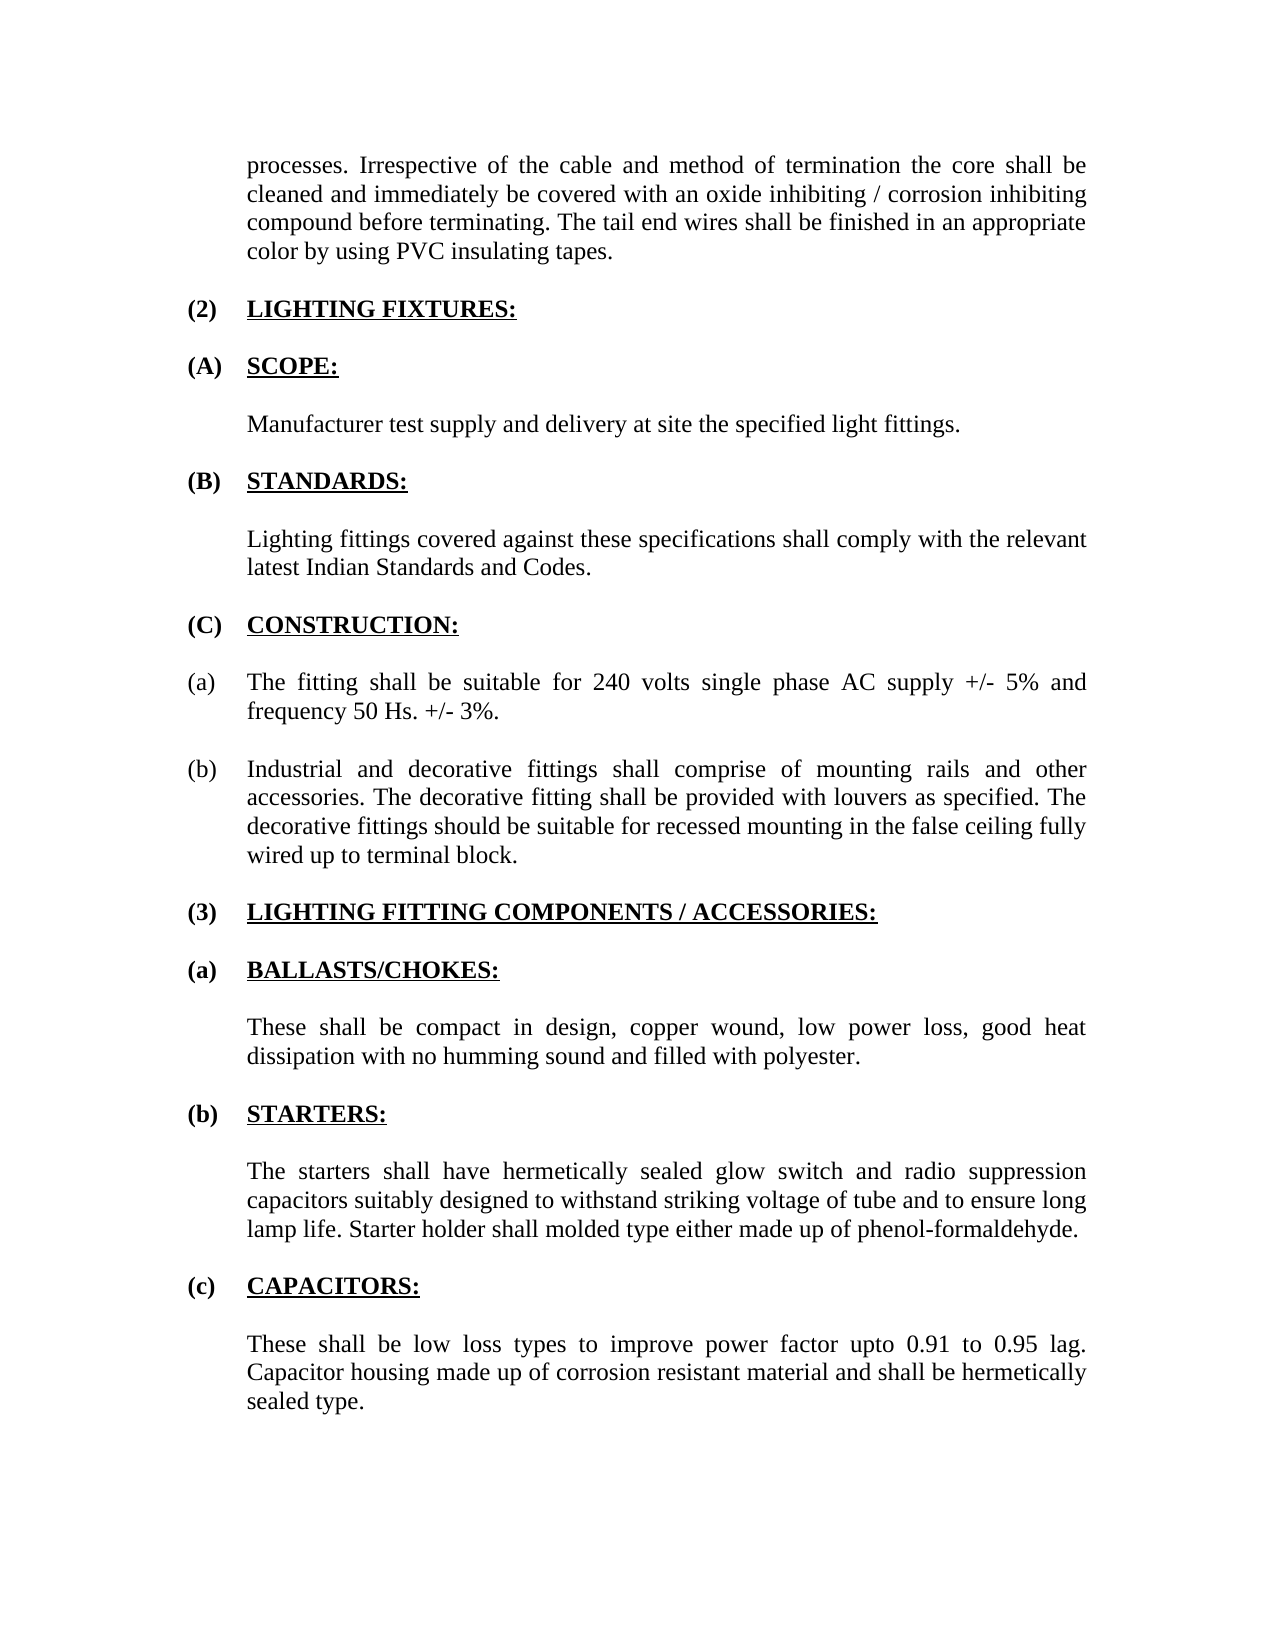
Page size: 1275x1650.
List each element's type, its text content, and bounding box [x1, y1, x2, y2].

text (B) STANDARDS: [187, 466, 1087, 495]
text (b) STARTERS: [187, 1099, 1087, 1127]
text These shall be compact in design, copper wound, low power loss, good heat dissipation with no humming sound and filled with polyester. [187, 1012, 1087, 1070]
text (C) CONSTRUCTION: [187, 610, 1087, 639]
text The starters shall have hermetically sealed glow switch and radio suppression capacitors suitably designed to withstand striking voltage of tube and to ensure long lamp life. Starter holder shall molded type either made up of phenol-formaldehyde. [187, 1156, 1087, 1242]
text (3) LIGHTING FITTING COMPONENTS / ACCESSORIES: [187, 897, 1087, 926]
text (a) BALLASTS/CHOKES: [187, 955, 1087, 984]
text (a) The fitting shall be suitable for 240 volts single phase AC supply +/- 5% and frequency 50 Hs. +/- 3%. [187, 667, 1087, 725]
text (c) CAPACITORS: [187, 1271, 1087, 1300]
text (b) Industrial and decorative fittings shall comprise of mounting rails and other accessories. The decorative fitting shall be provided with louvers as specified. The decorative fittings should be suitable for recessed mounting in the false ceiling fully wired up to terminal block. [187, 754, 1087, 869]
text Lighting fittings covered against these specifications shall comply with the relevant latest Indian Standards and Codes. [187, 524, 1087, 581]
text (A) SCOPE: [187, 351, 1087, 380]
text (2) LIGHTING FIXTURES: [187, 294, 1087, 322]
text Manufacturer test supply and delivery at site the specified light fittings. [187, 409, 1087, 437]
text These shall be low loss types to improve power factor upto 0.91 to 0.95 lag. Capacitor housing made up of corrosion resistant material and shall be hermetically sealed type. [187, 1329, 1087, 1415]
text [187, 150, 1087, 265]
